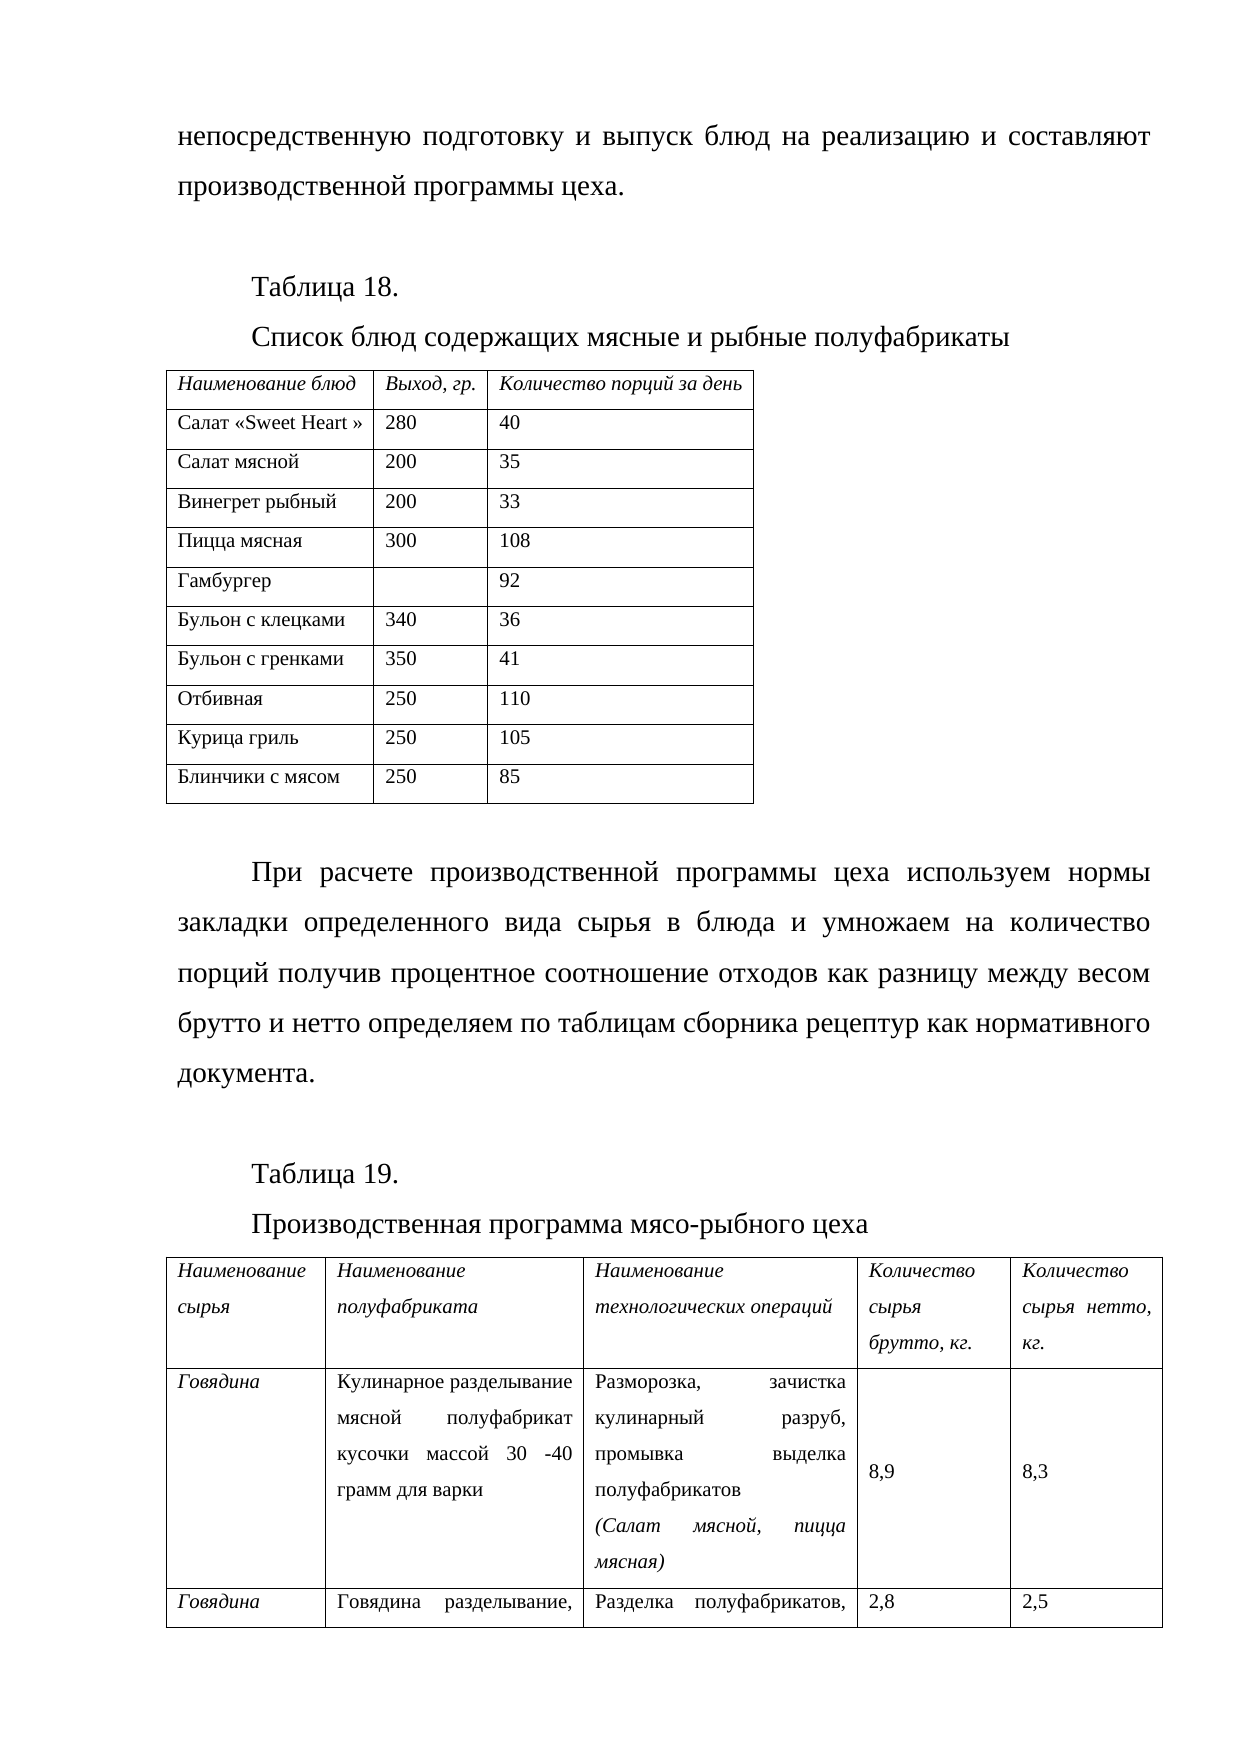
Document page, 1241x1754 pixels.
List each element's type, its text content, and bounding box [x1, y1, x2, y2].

text Список блюд содержащих мясные и рыбные полуфабрикаты [177, 319, 1152, 353]
table_cell 2,5 [1011, 1589, 1162, 1627]
table_cell 105 [488, 725, 753, 763]
table_cell 8,9 [858, 1369, 1010, 1588]
table_cell 85 [488, 765, 753, 803]
table_cell Говядина [167, 1369, 325, 1588]
table_header Наименование технологических операций [584, 1258, 857, 1368]
text Таблица 19. [177, 1156, 1152, 1189]
table_cell 92 [488, 568, 753, 606]
table_cell 8,3 [1011, 1369, 1162, 1588]
table_cell 108 [488, 528, 753, 567]
table_cell Салат «Sweet Heart » [167, 410, 373, 448]
table_header Количество сырья нетто, кг. [1011, 1258, 1162, 1368]
table_header Количество порций за день [488, 371, 753, 409]
table_cell 200 [374, 450, 487, 488]
table_cell Разморозка, зачистка кулинарный разруб, промывка выделка полуфабрикатов (Салат мясной, пицца мясная) [584, 1369, 857, 1588]
table_cell Кулинарное разделывание мясной полуфабрикат кусочки массой 30 для варки [326, 1369, 583, 1588]
table_header Наименование полуфабриката [326, 1258, 583, 1368]
table_cell Бульон с клецками [167, 607, 373, 645]
table_cell 300 [374, 528, 487, 567]
table_header Выход, гр. [374, 371, 487, 409]
table_header Наименование сырья [167, 1258, 325, 1368]
text Производственная программа мясо-рыбного цеха [177, 1206, 1152, 1240]
table_cell 340 [374, 607, 487, 645]
table_cell 250 [374, 725, 487, 763]
table_cell 35 [488, 450, 753, 488]
table_cell 110 [488, 686, 753, 724]
table_cell Салат мясной [167, 450, 373, 488]
table_cell [374, 568, 487, 606]
table_cell 250 [374, 765, 487, 803]
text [177, 118, 1152, 202]
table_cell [326, 1589, 583, 1627]
table_cell 250 [374, 686, 487, 724]
table_cell 2,8 [858, 1589, 1010, 1627]
table_cell Отбивная [167, 686, 373, 724]
table_header Количество сырья брутто, кг. [858, 1258, 1010, 1368]
table_cell Винегрет рыбный [167, 489, 373, 527]
table_cell Бульон с гренками [167, 646, 373, 685]
table_cell Курица гриль [167, 725, 373, 763]
table_cell 280 [374, 410, 487, 448]
table_cell 33 [488, 489, 753, 527]
table_cell Говядина [167, 1589, 325, 1627]
text Таблица 18. [177, 269, 1152, 303]
table_cell 40 [488, 410, 753, 448]
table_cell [584, 1589, 857, 1627]
table_cell 200 [374, 489, 487, 527]
table_cell Пицца мясная [167, 528, 373, 567]
table_cell 41 [488, 646, 753, 685]
table_cell 36 [488, 607, 753, 645]
table_cell 350 [374, 646, 487, 685]
table_cell Гамбургер [167, 568, 373, 606]
table_header Наименование блюд [167, 371, 373, 409]
text При расчете производственной программы цеха используем нормы закладки определенного вида сырья в блюда и умножаем на количество порций получив процентное соотношение отходов как разницу между весом брутто и нетто определяем по таблицам сборника рецептур как нормативного документа. [177, 854, 1152, 1089]
table_cell Блинчики с мясом [167, 765, 373, 803]
